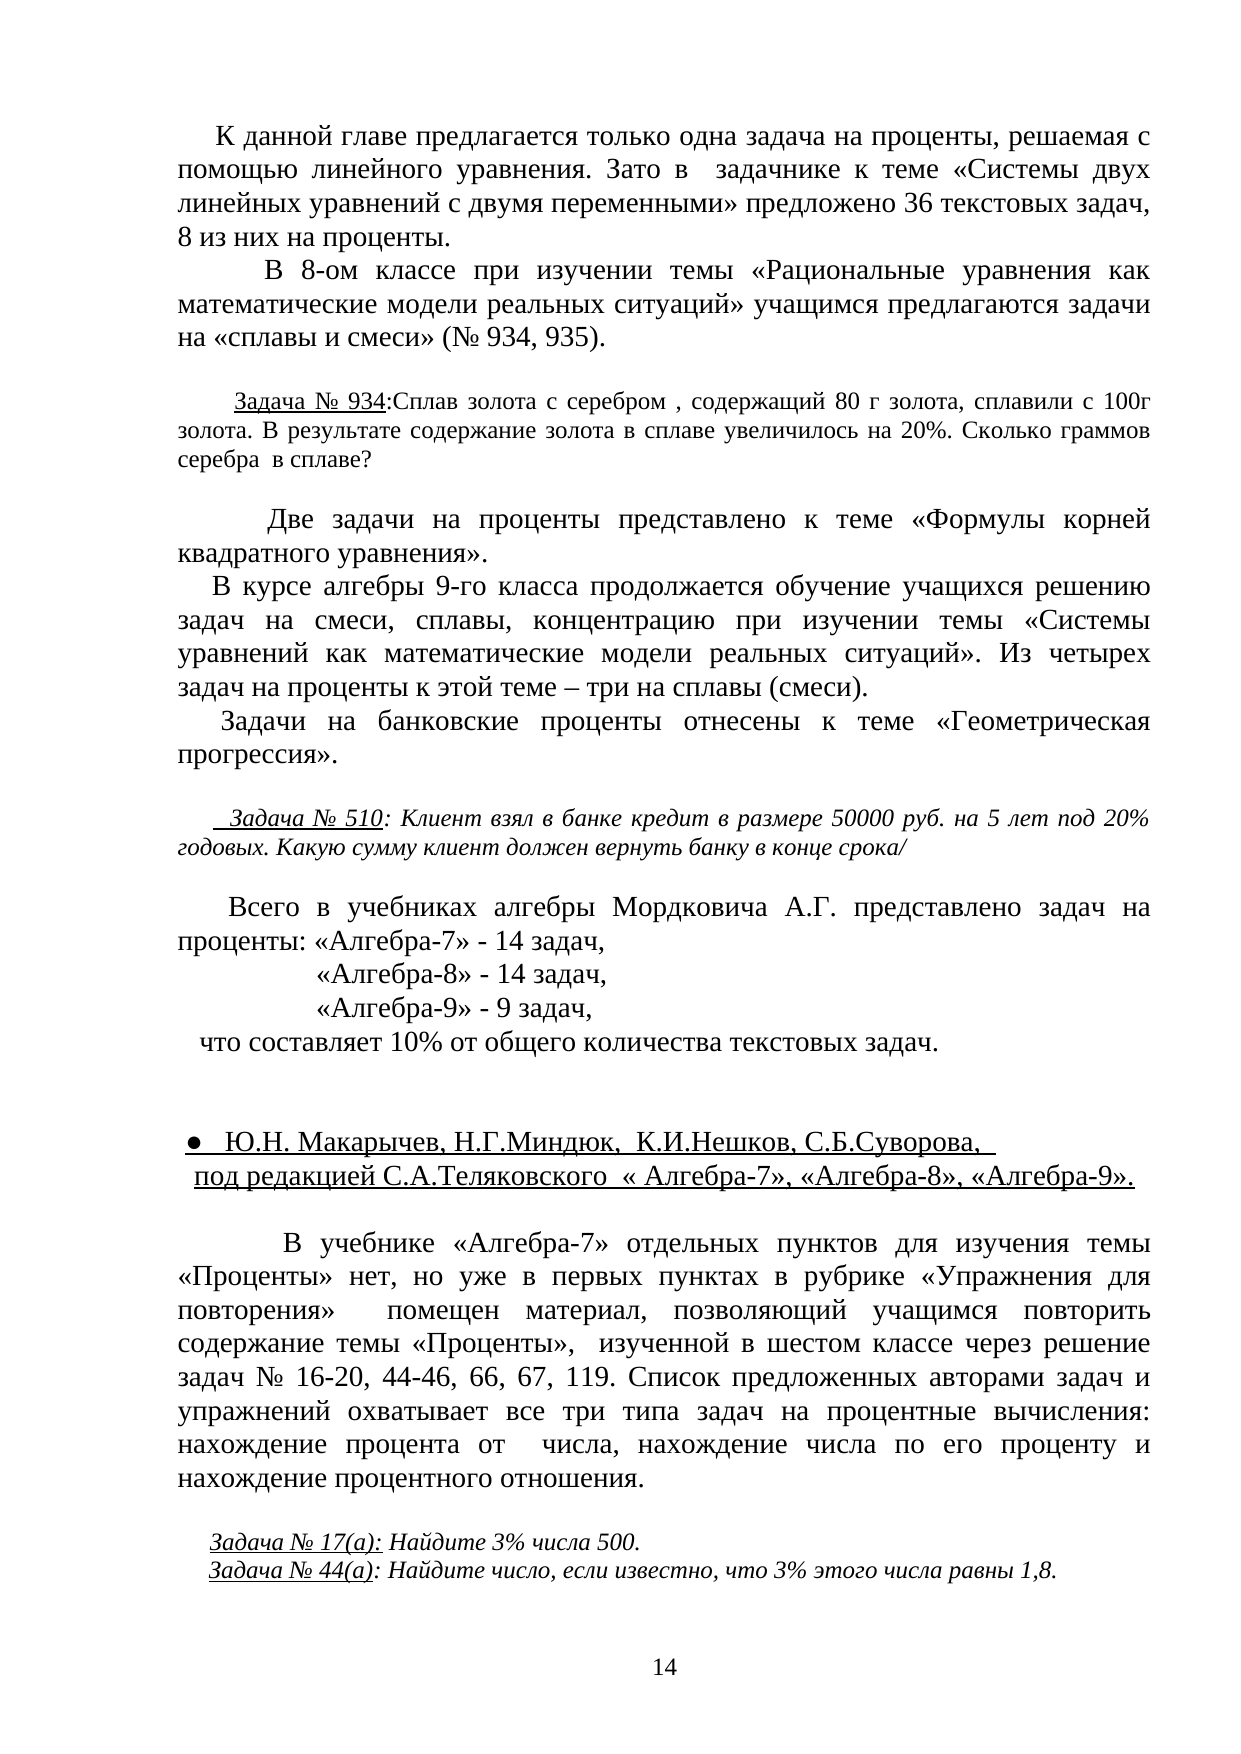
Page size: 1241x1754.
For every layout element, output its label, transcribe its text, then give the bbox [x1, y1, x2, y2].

text Задачи на банковские проценты отнесены к теме «Геометрическая прогрессия». [177, 703, 1152, 770]
text Всего в учебниках алгебры Мордковича А.Г. представлено задач на проценты: «Алгебра-7» - 14 задач, [177, 889, 1152, 957]
text что составляет 10% от общего количества текстовых задач. [177, 1024, 1152, 1057]
text К данной главе предлагается только одна задача на проценты, решаемая с помощью линейного уравнения. Зато в задачнике к теме «Системы двух линейных уравнений с двумя переменными» предложено 36 текстовых задач, 8 из них на проценты. [177, 118, 1152, 252]
text «Алгебра-8» - 14 задач, [177, 957, 1152, 990]
text В курсе алгебры 9-го класса продолжается обучение учащихся решению задач на смеси, сплавы, концентрацию при изучении темы «Системы уравнений как математические модели реальных ситуаций». Из четырех задач на проценты к этой теме – три на сплавы (смеси). [177, 568, 1152, 703]
text ● Ю.Н. Макарычев, Н.Г.Миндюк, К.И.Нешков, С.Б.Суворова, под редакцией С.А.Теляковского « Алгебра-7», «Алгебра-8», «Алгебра-9». [177, 1124, 1152, 1191]
text В учебнике «Алгебра-7» отдельных пунктов для изучения темы «Проценты» нет, но уже в первых пунктах в рубрике «Упражнения для повторения» помещен материал, позволяющий учащимся повторить содержание темы «Проценты», изученной в шестом классе через решение задач № 16-20, 44-46, 66, 67, 119. Список предложенных авторами задач и упражнений охватывает все три типа задач на процентные вычисления: нахождение процента от числа, нахождение числа по его проценту и нахождение процентного отношения. [177, 1225, 1152, 1493]
text Задача № 934:Сплав золота с серебром , содержащий 80 г золота, сплавили с 100г золота. В результате содержание золота в сплаве увеличилось на 20%. Сколько граммов серебра в сплаве? [177, 386, 1152, 473]
text Задача № 17(а): Найдите 3% числа 500. [177, 1527, 1152, 1556]
text Задача № 510: Клиент взял в банке кредит в размере 50000 руб. на 5 лет под 20% годовых. Какую сумму клиент должен вернуть банку в конце срока/ [177, 803, 1152, 861]
text В 8-ом классе при изучении темы «Рациональные уравнения как математические модели реальных ситуаций» учащимся предлагаются задачи на «сплавы и смеси» (№ 934, 935). [177, 252, 1152, 353]
text Задача № 44(а): Найдите число, если известно, что 3% этого числа равны 1,8. [177, 1556, 1152, 1584]
text Две задачи на проценты представлено к теме «Формулы корней квадратного уравнения». [177, 501, 1152, 568]
text «Алгебра-9» - 9 задач, [177, 990, 1152, 1024]
